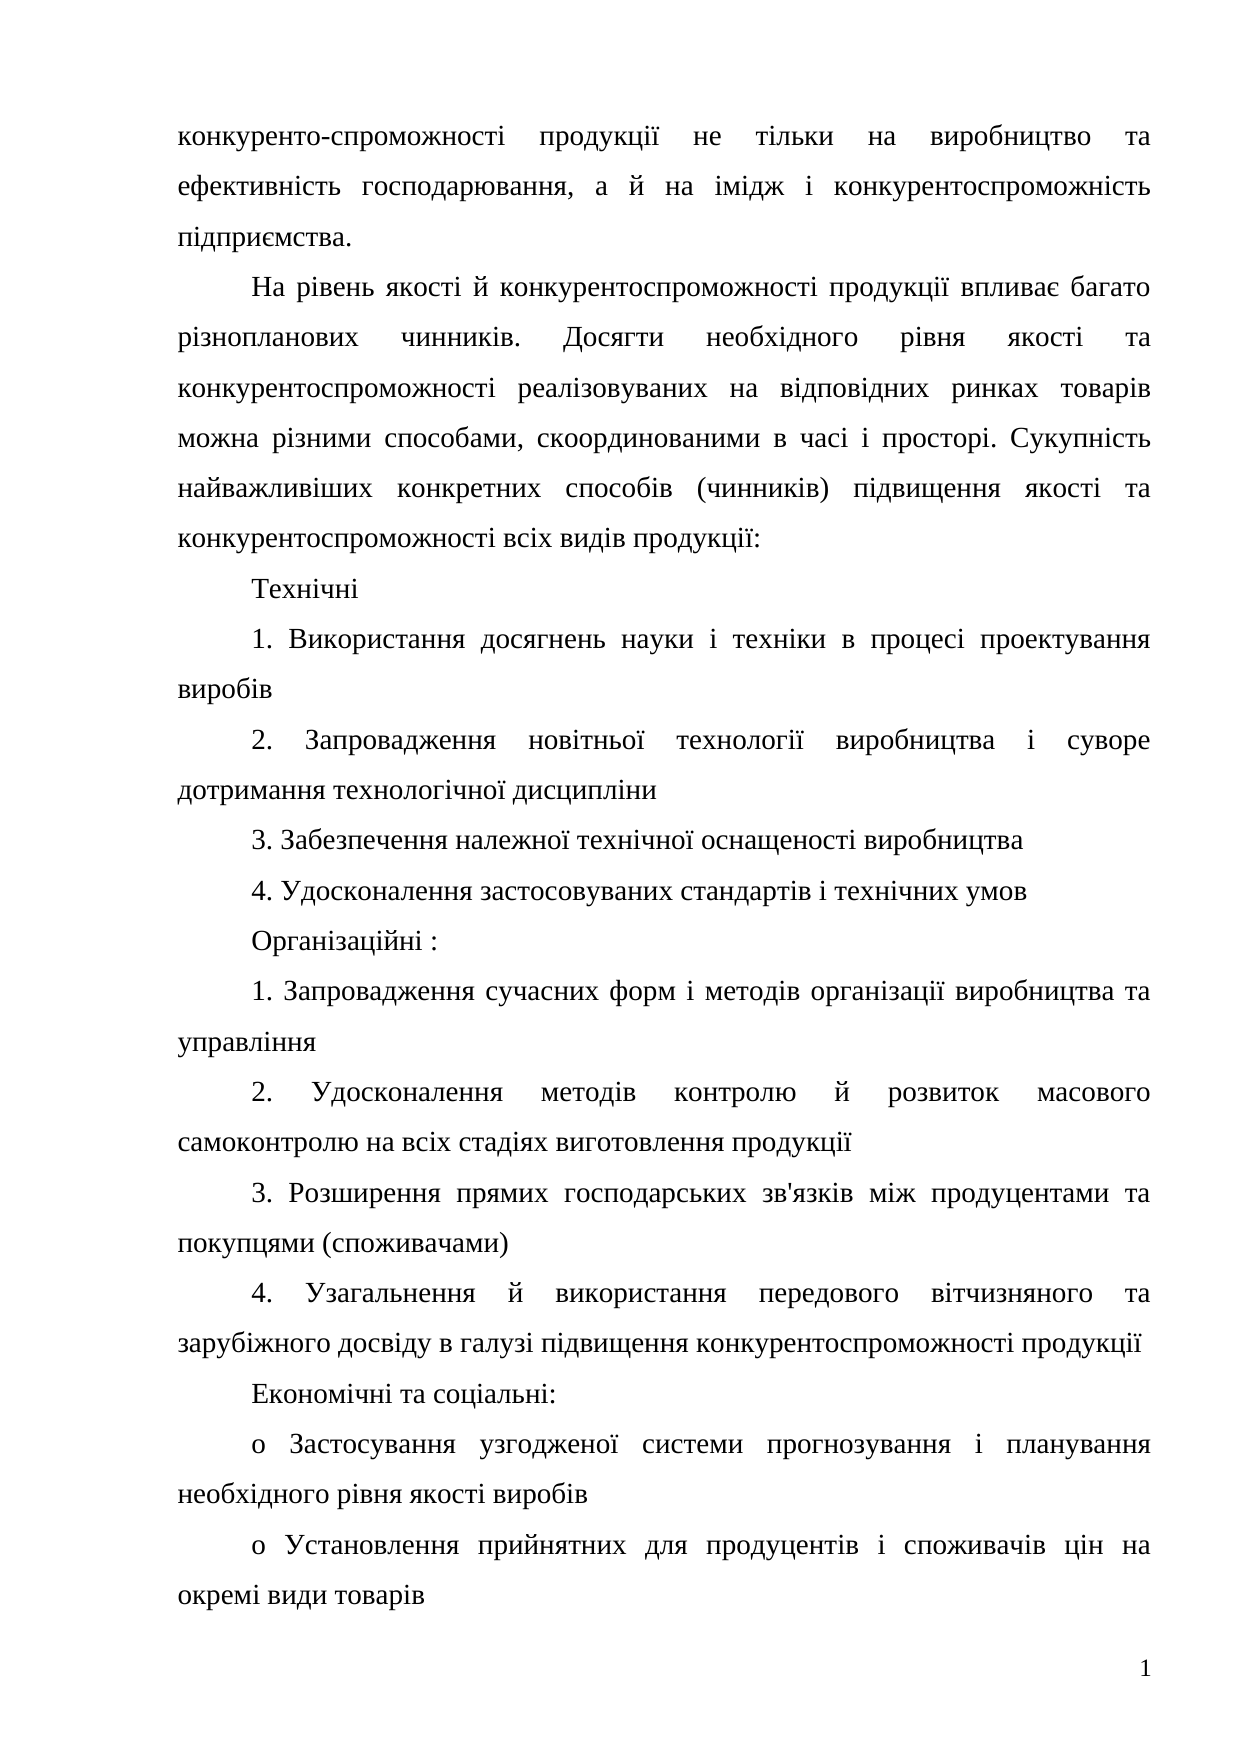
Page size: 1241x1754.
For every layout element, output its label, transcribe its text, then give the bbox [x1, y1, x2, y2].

text Економічні та соціальні: [177, 1376, 1152, 1409]
text На рівень якості й конкурентоспроможності продукції впливає багато різнопланових чинників. Досягти необхідного рівня якості та конкурентоспроможності реалізовуваних на відповідних ринках товарів можна різними способами, скоординованими в часі і просторі. Сукупність найважливіших конкретних способів (чинників) підвищення якості та конкурентоспроможності всіх видів продукції: [177, 269, 1152, 554]
text 2. Запровадження новітньої технології виробництва і суворе дотримання технологічної дисципліни [177, 722, 1152, 806]
text Організаційні : [177, 923, 1152, 957]
text 1. Використання досягнень науки і техніки в процесі проектування виробів [177, 621, 1152, 705]
text 4. Узагальнення й використання передового вітчизняного та зарубіжного досвіду в галузі підвищення конкурентоспроможності продукції [177, 1275, 1152, 1359]
text 1. Запровадження сучасних форм і методів організації виробництва та управління [177, 973, 1152, 1057]
text o Установлення прийнятних для продуцентів і споживачів цін на окремі види товарів [177, 1527, 1152, 1611]
text 3. Розширення прямих господарських зв'язків між продуцентами та покупцями (споживачами) [177, 1175, 1152, 1258]
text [177, 118, 1152, 252]
text Технічні [177, 571, 1152, 604]
text o Застосування узгодженої системи прогнозування і планування необхідного рівня якості виробів [177, 1426, 1152, 1510]
text 2. Удосконалення методів контролю й розвиток масового самоконтролю на всіх стадіях виготовлення продукції [177, 1074, 1152, 1158]
text 4. Удосконалення застосовуваних стандартів і технічних умов [177, 873, 1152, 906]
text 3. Забезпечення належної технічної оснащеності виробництва [177, 822, 1152, 856]
